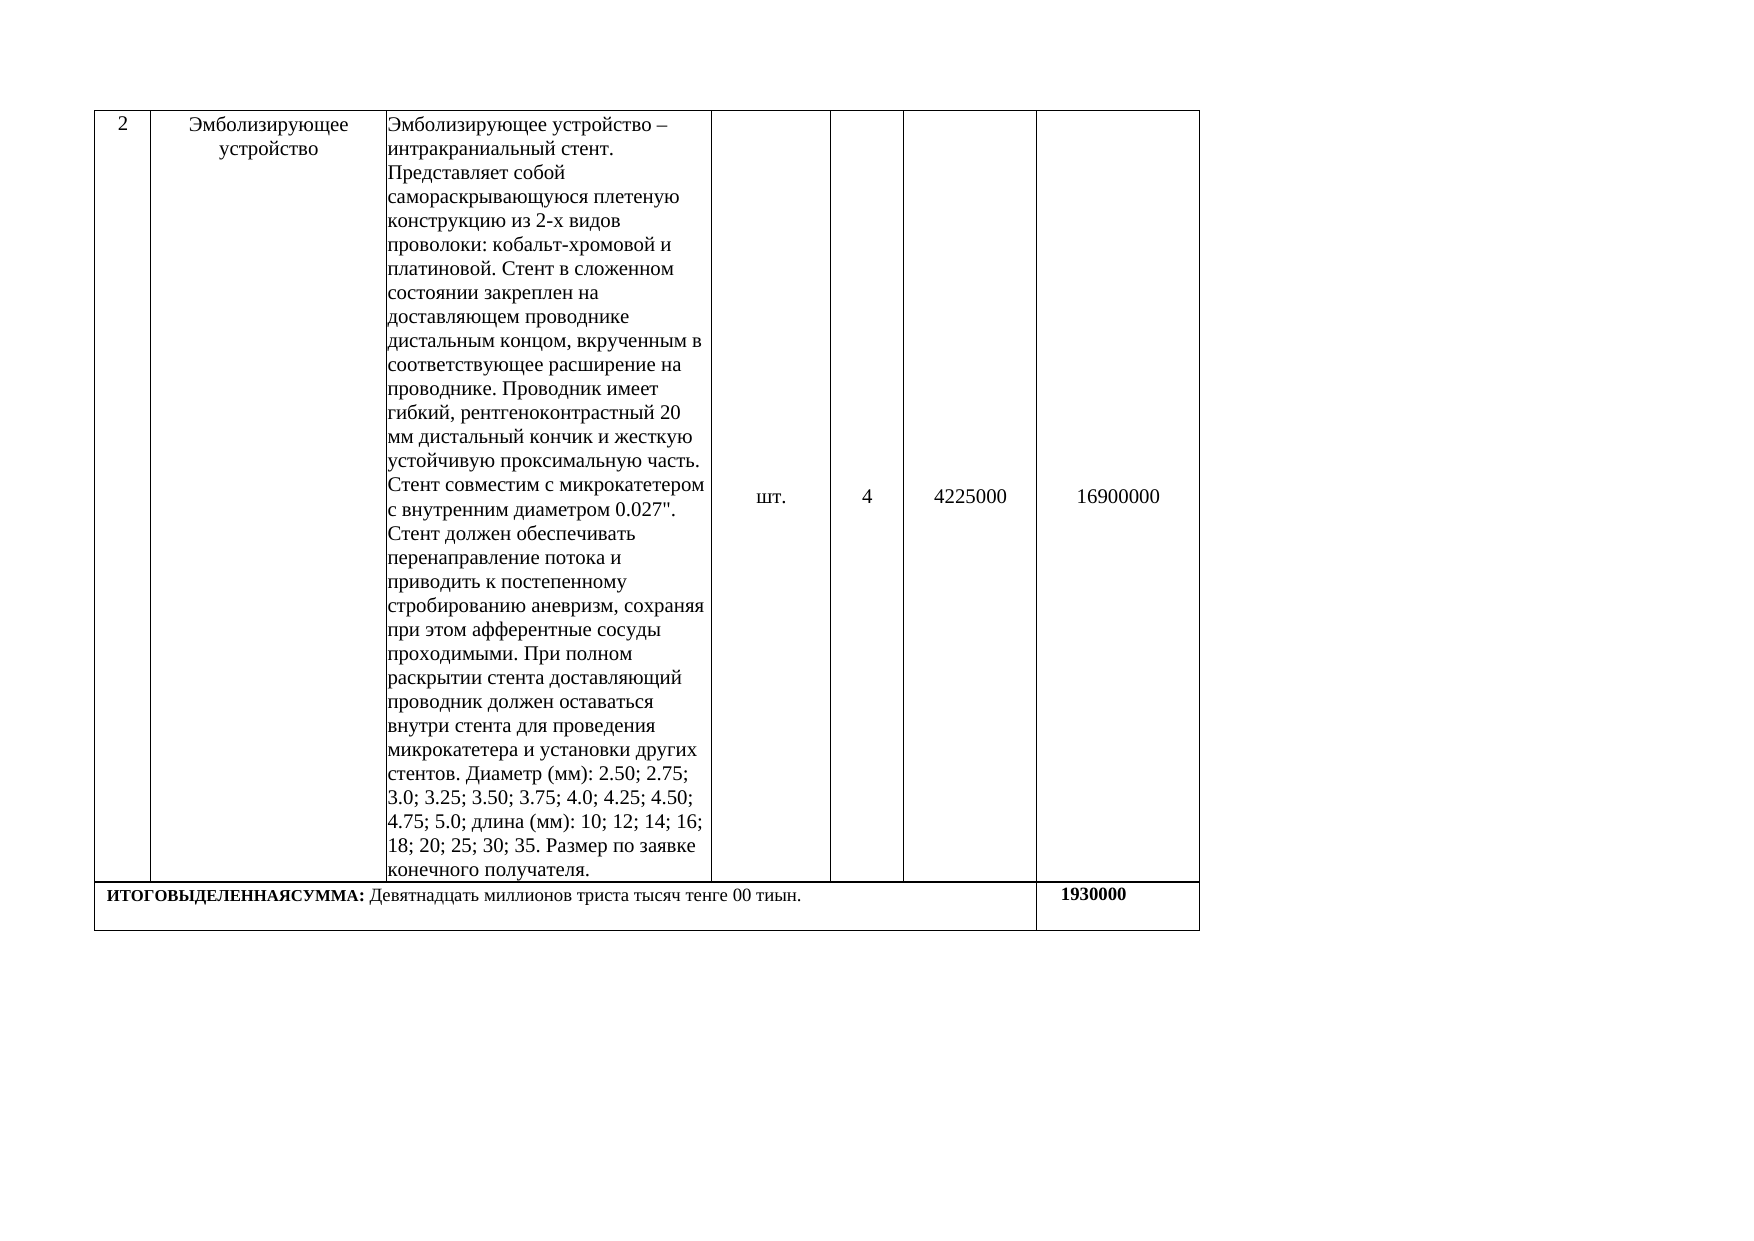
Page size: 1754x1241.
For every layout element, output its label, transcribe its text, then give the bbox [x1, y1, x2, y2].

table_cell 4225000 [904, 111, 1036, 881]
table_cell 1930000 [1037, 883, 1199, 930]
table_cell Эмболизирующее устройство [151, 111, 386, 881]
table_cell 4 [831, 111, 903, 881]
table_cell шт. [712, 111, 830, 881]
table_cell 2 [95, 111, 150, 881]
table_cell 16900000 [1037, 111, 1199, 881]
table_cell ИТОГОВЫДЕЛЕННАЯСУММА: Девятнадцать миллионов триста тысяч тенге 00 тиын. [95, 883, 1036, 930]
table_cell Эмболизирующее устройство – интракраниальный стент. Представляет собой самораскрывающуюся плетеную конструкцию из 2-х видов проволоки: кобальт-хромовой и платиновой. Стент в сложенном состоянии закреплен на доставляющем проводнике дистальным концом, вкрученным в соответствующее расширение на проводнике. Проводник имеет гибкий, рентгеноконтрастный 20 мм дистальный кончик и жесткую устойчивую проксимальную часть. Стент совместим с микрокатетером с внутренним диаметром 0.027". Стент должен обеспечивать перенаправление потока и приводить к постепенному стробированию аневризм, сохраняя при этом афферентные сосуды проходимыми. При полном раскрытии стента доставляющий проводник должен оставаться внутри стента для проведения микрокатетера и установки других стентов. Диаметр (мм): 2.50; 2.75; 3.0; 3.25; 3.50; 3.75; 4.0; 4.25; 4.50; 4.75; 5.0; длина (мм): 10; 12; 14; 16; 18; 20; 25; 30; 35. Размер по заявке конечного получателя. [387, 111, 711, 881]
